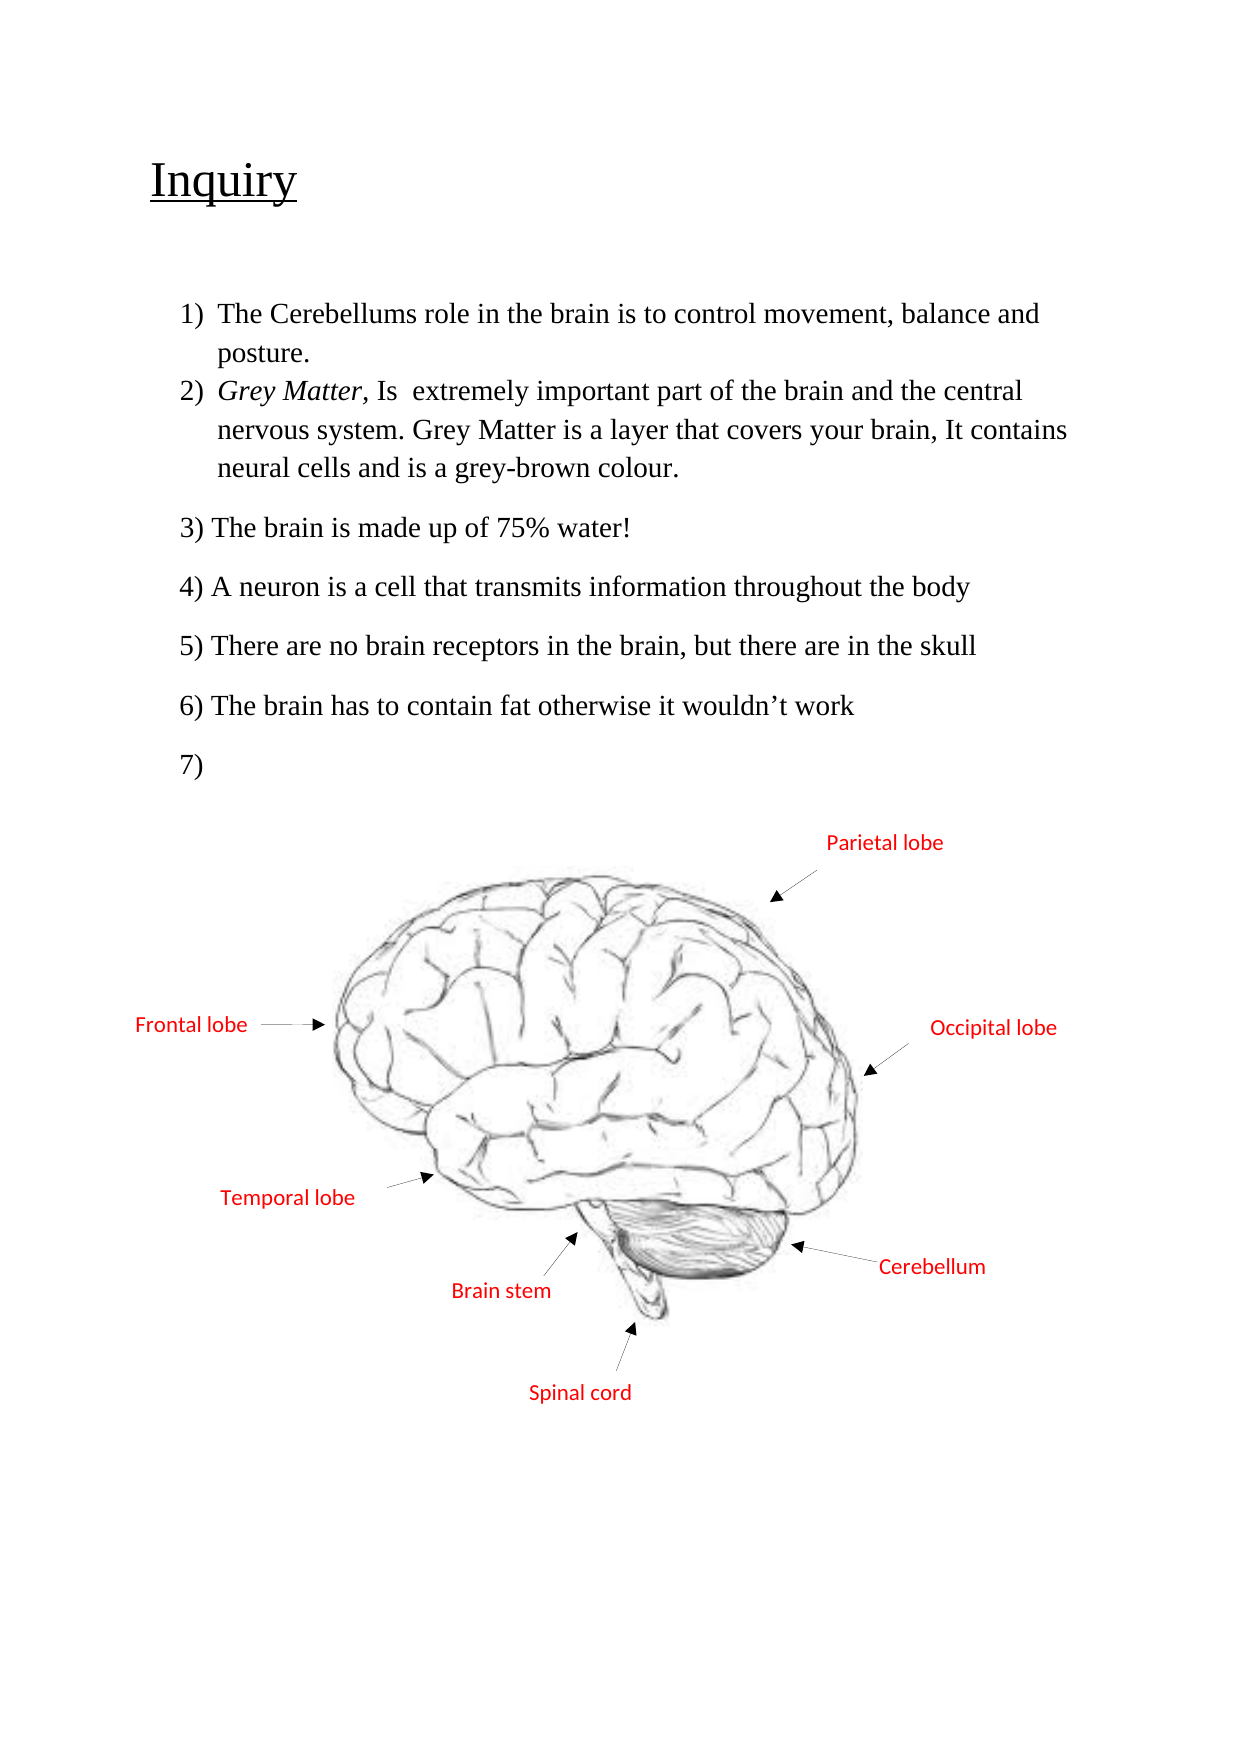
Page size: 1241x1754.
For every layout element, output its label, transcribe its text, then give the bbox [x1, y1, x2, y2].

list The Cerebellums role in the brain is to control movement, balance and posture. [179, 296, 1090, 368]
picture [332, 866, 863, 1331]
text 7) [150, 747, 1090, 781]
text 4) A neuron is a cell that transmits information throughout the body [150, 569, 1090, 603]
text Inquiry [150, 150, 1090, 207]
text 6) The brain has to contain fat otherwise it wouldn’t work [150, 688, 1090, 721]
list Grey Matter, Is extremely important part of the brain and the central nervous system. Grey Matter is a layer that covers your brain, It contains neural cells and is a grey-brown colour. [179, 373, 1090, 484]
text 3) The brain is made up of 75% water! [179, 510, 1090, 543]
text 5) There are no brain receptors in the brain, but there are in the skull [150, 628, 1090, 662]
